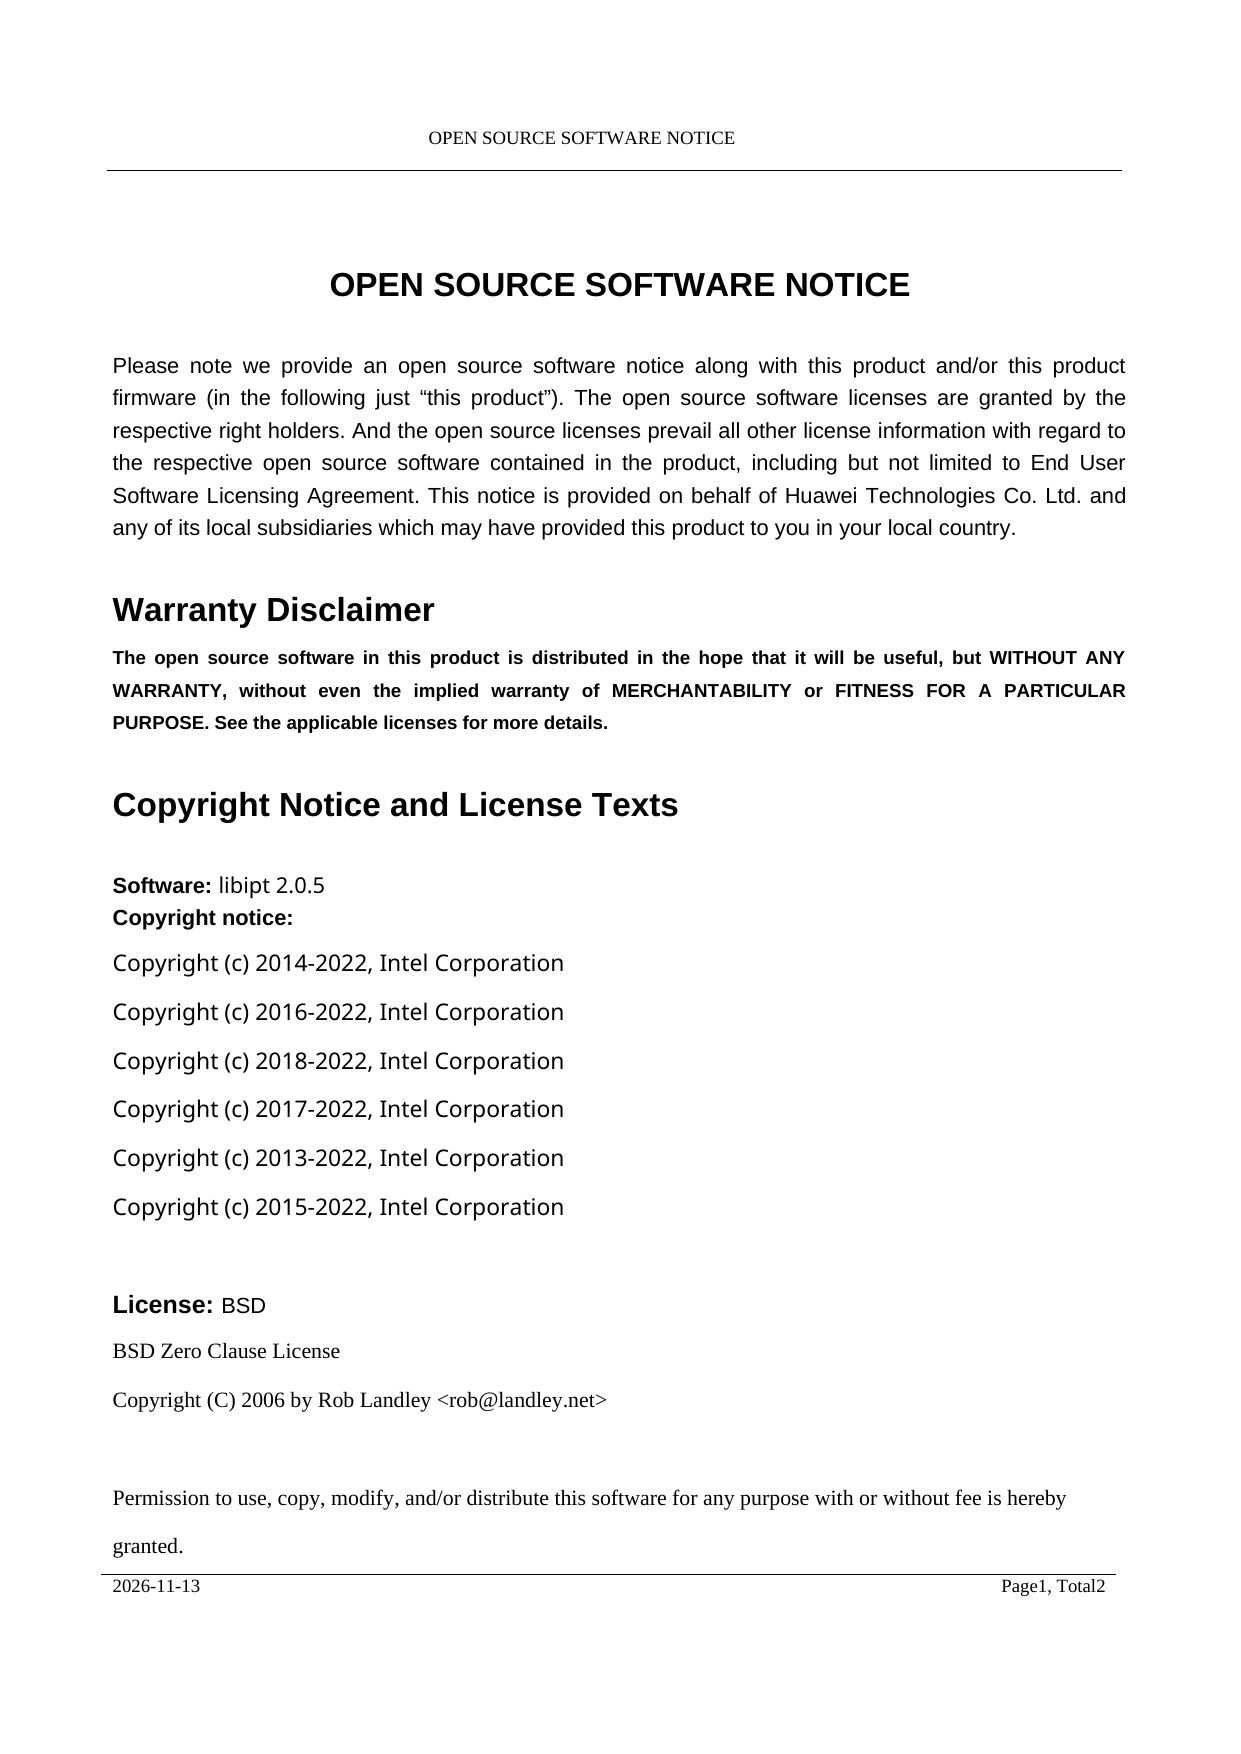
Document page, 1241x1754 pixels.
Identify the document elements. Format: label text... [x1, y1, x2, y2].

text Copyright Notice and License Texts [112, 771, 1128, 836]
text The open source software in this product is distributed in the hope that it will be useful, but WITHOUT ANY WARRANTY, without even the implied warranty of MERCHANTABILITY or FITNESS FOR A PARTICULAR PURPOSE. See the applicable licenses for more details. [112, 641, 1128, 739]
text Warranty Disclaimer [112, 576, 1128, 641]
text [112, 1335, 1128, 1562]
text Please note we provide an open source software notice along with this product and/or this product firmware (in the following just “this product”). The open source software licenses are granted by the respective right holders. And the open source licenses prevail all other license information with regard to the respective open source software contained in the product, including but not limited to End User Software Licensing Agreement. This notice is provided on behalf of Huawei Technologies Co. Ltd. and any of its local subsidiaries which may have provided this product to you in your local country. [112, 349, 1128, 544]
text License: BSD [112, 1288, 1128, 1320]
text OPEN SOURCE SOFTWARE NOTICE [112, 251, 1128, 316]
text Software: libipt 2.0.5 [112, 869, 1128, 901]
text Copyright (c) 2014-2022, Intel Corporation Copyright (c) 2016-2022, Intel Corporation Copyright (c) 2018-2022, Intel Corporation Copyright (c) 2017-2022, Intel Corporation Copyright (c) 2013-2022, Intel Corporation Copyright (c) 2015-2022, Intel Corporation [112, 947, 1128, 1272]
text Copyright notice: [112, 901, 1128, 934]
